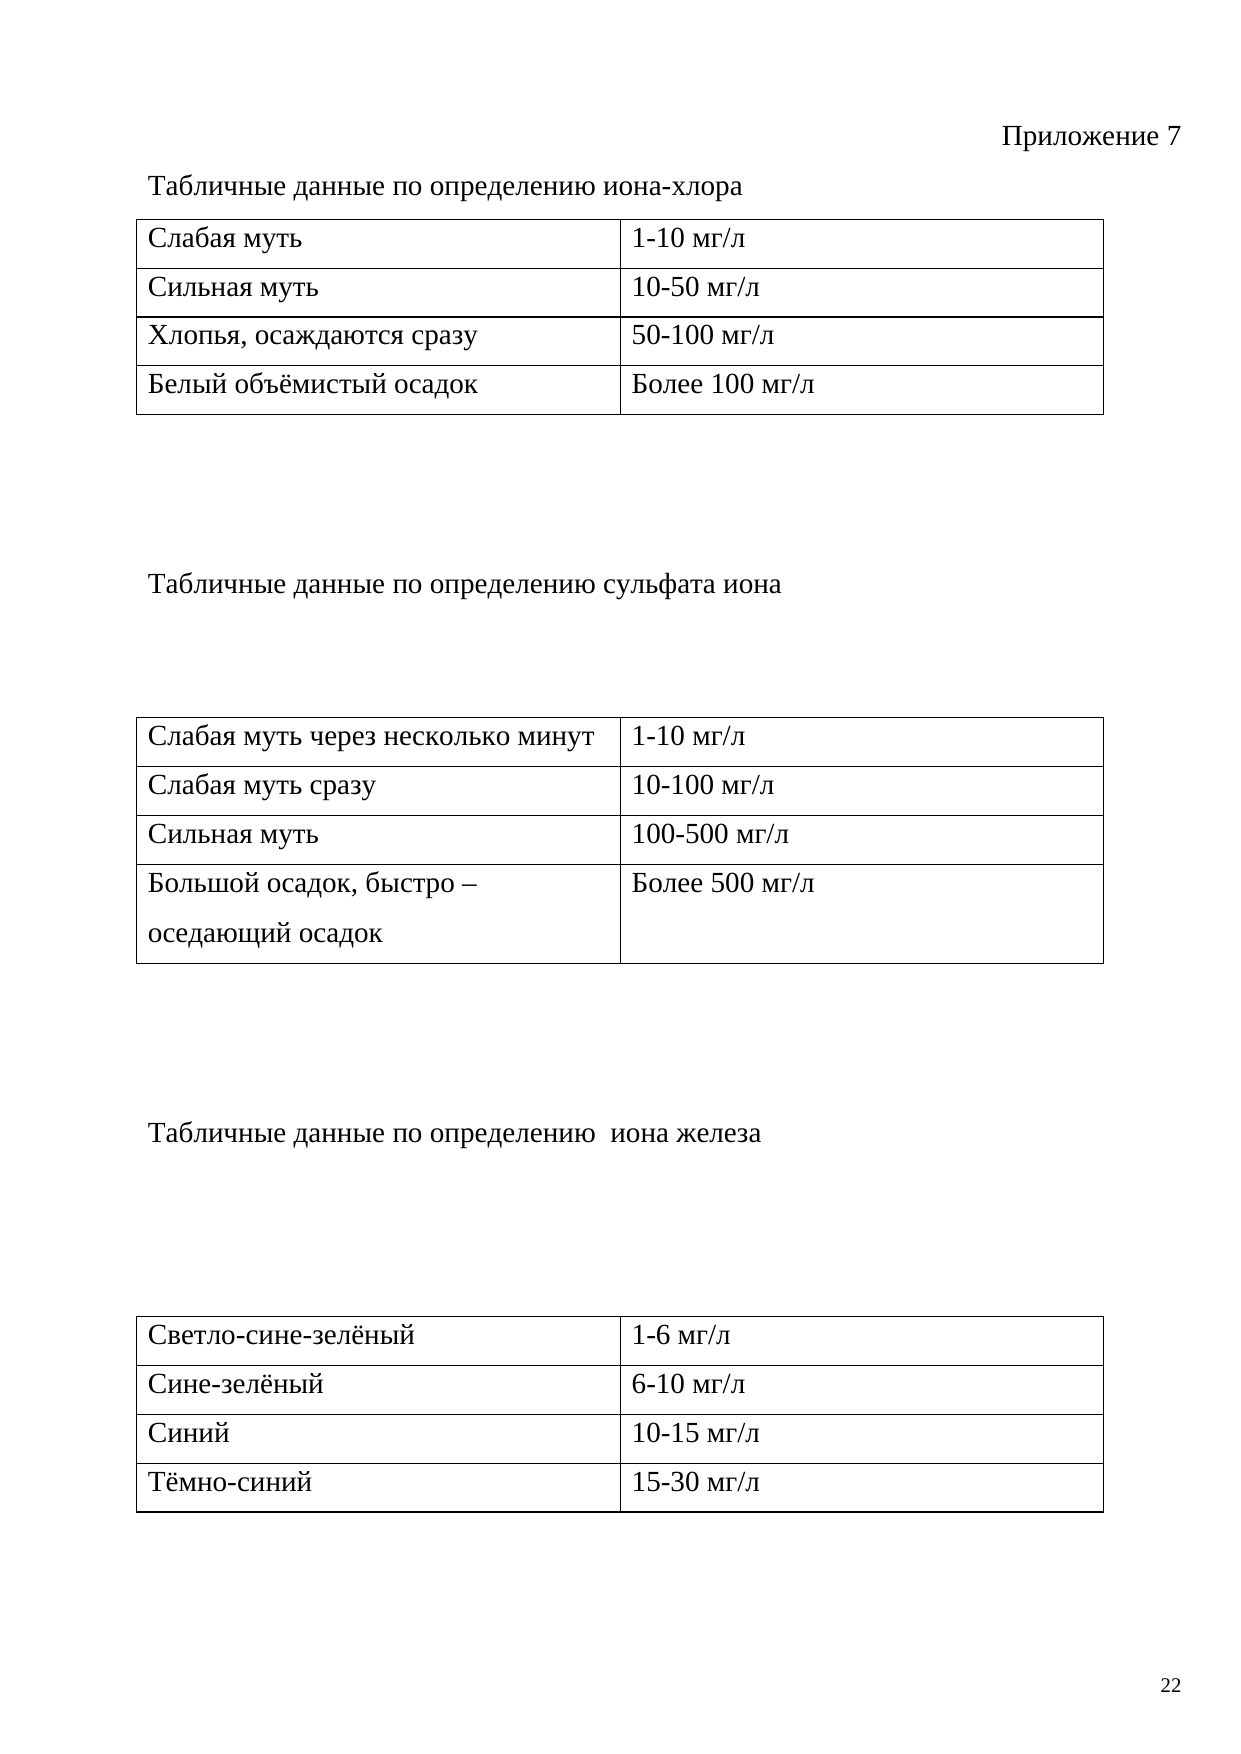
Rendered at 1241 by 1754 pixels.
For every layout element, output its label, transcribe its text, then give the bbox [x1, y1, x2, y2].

table_cell 15-30 мг/л [621, 1464, 1103, 1511]
table_header 1-10 мг/л [621, 718, 1103, 766]
table_cell Хлопья, осаждаются сразу [137, 318, 620, 365]
table_header Слабая муть [137, 220, 620, 268]
table_cell Большой осадок, быстро –оседающий осадок [137, 865, 620, 963]
table_cell Белый объёмистый осадок [137, 366, 620, 414]
table_cell Сине-зелёный [137, 1366, 620, 1414]
table_cell Более 100 мг/л [621, 366, 1103, 414]
table_header Слабая муть через несколько минут [137, 718, 620, 766]
table_cell 6-10 мг/л [621, 1366, 1103, 1414]
table_cell 100-500 мг/л [621, 816, 1103, 864]
table_cell Тёмно-синий [137, 1464, 620, 1511]
table_cell 10-50 мг/л [621, 269, 1103, 316]
table_header Светло-сине-зелёный [137, 1317, 620, 1365]
table_cell Сильная муть [137, 816, 620, 864]
table_cell Слабая муть сразу [137, 767, 620, 815]
table_cell Сильная муть [137, 269, 620, 316]
table_cell 10-15 мг/л [621, 1415, 1103, 1463]
table_header 1-6 мг/л [621, 1317, 1103, 1365]
text Приложение 7 [148, 118, 1181, 152]
table_cell Синий [137, 1415, 620, 1463]
table_cell 10-100 мг/л [621, 767, 1103, 815]
table_cell Более 500 мг/л [621, 865, 1103, 963]
text Табличные данные по определению сульфата иона [148, 566, 1181, 600]
table_cell 50-100 мг/л [621, 318, 1103, 365]
text Табличные данные по определению иона-хлора [148, 168, 1181, 202]
text Табличные данные по определению иона железа [148, 1115, 1181, 1148]
table_header 1-10 мг/л [621, 220, 1103, 268]
